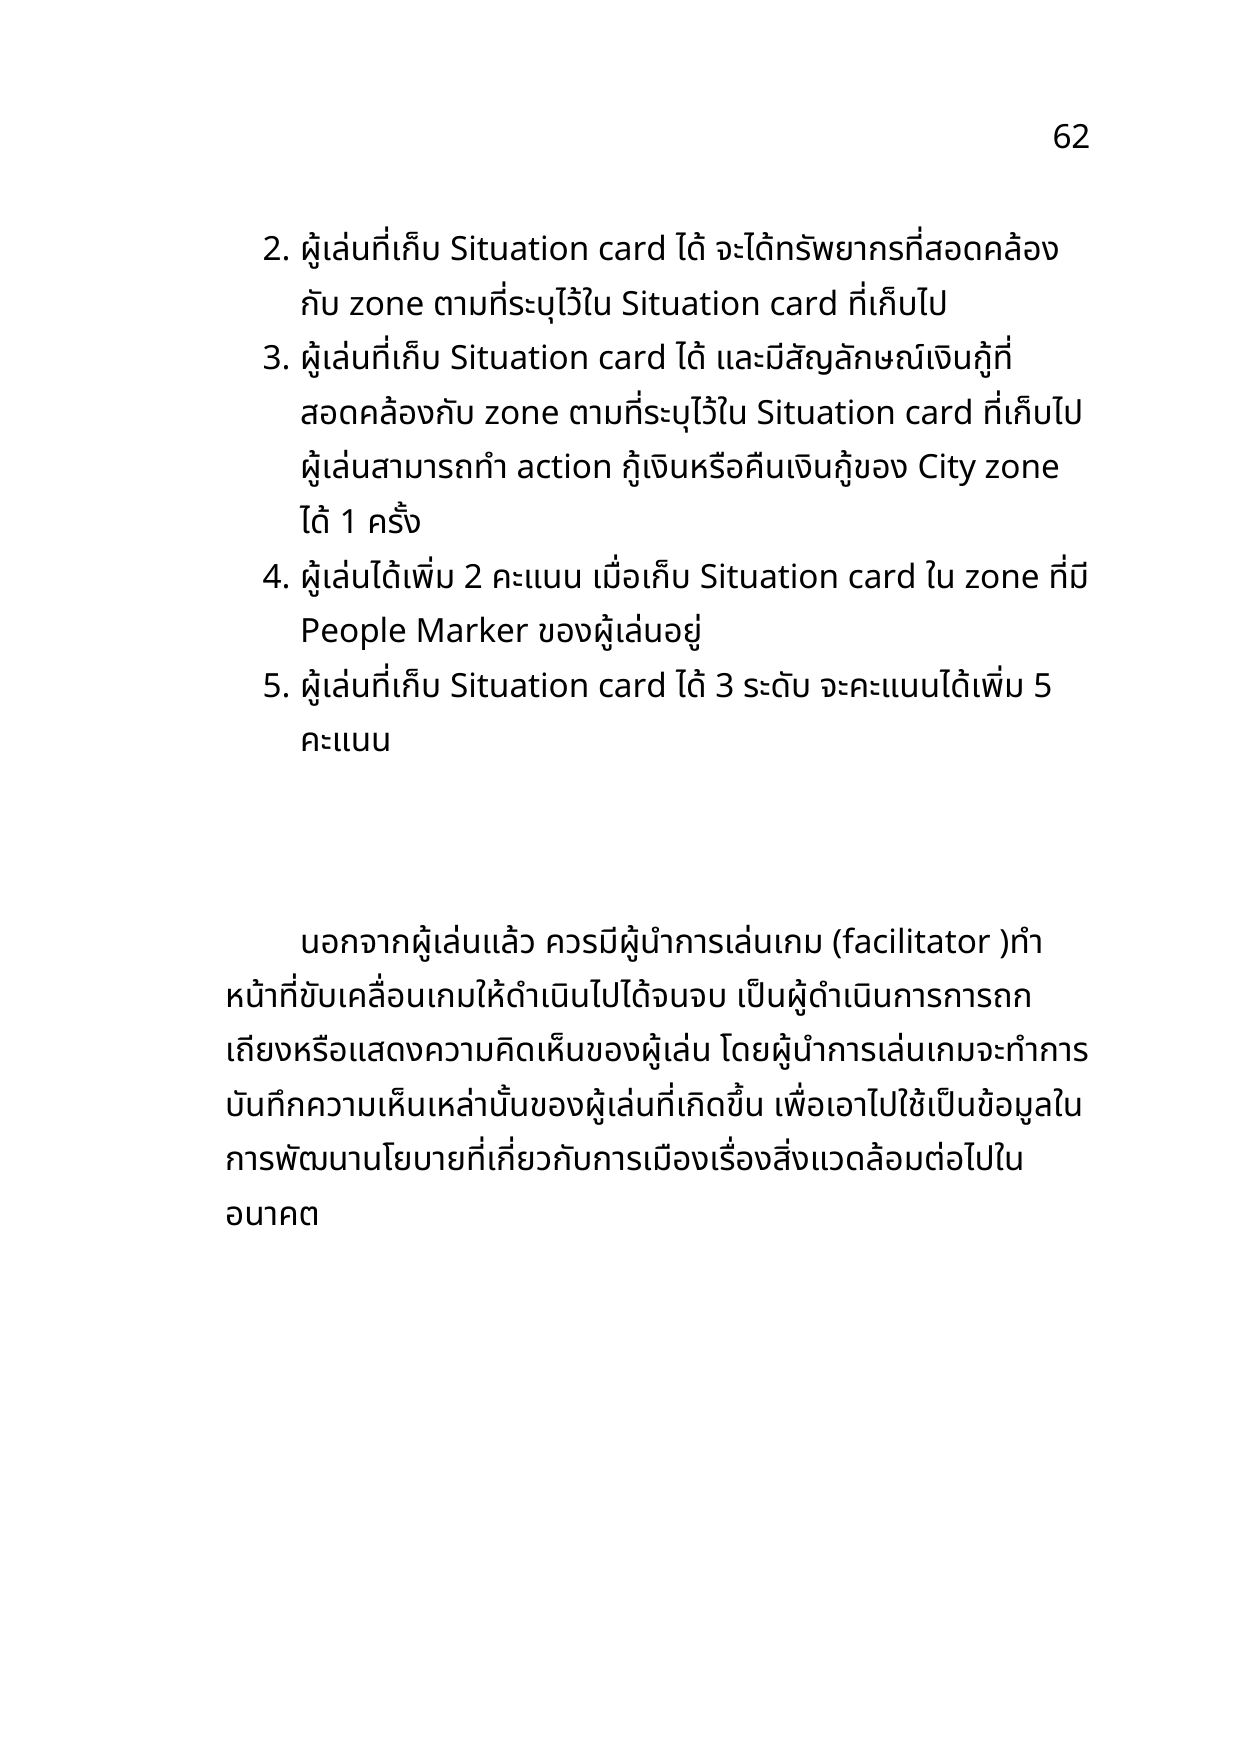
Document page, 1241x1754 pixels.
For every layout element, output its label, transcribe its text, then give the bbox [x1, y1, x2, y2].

list ผู้เล่นที่เก็บ Situation card ได้ 3 ระดับ จะคะแนนได้เพิ่ม 5 คะแนน [262, 662, 1090, 767]
list ผู้เล่นที่เก็บ Situation card ได้ จะได้ทรัพยากรที่สอดคล้องกับ zone ตามที่ระบุไว้ใน Situation card ที่เก็บไป [262, 225, 1090, 330]
list ผู้เล่นได้เพิ่ม 2 คะแนน เมื่อเก็บ Situation card ใน zone ที่มี People Marker ของผู้เล่นอยู่ [262, 552, 1090, 658]
list ผู้เล่นที่เก็บ Situation card ได้ และมีสัญลักษณ์เงินกู้ที่สอดคล้องกับ zone ตามที่ระบุไว้ใน Situation card ที่เก็บไป ผู้เล่นสามารถทำ action กู้เงินหรือคืนเงินกู้ของ City zone ได้ 1 ครั้ง [262, 334, 1090, 548]
text นอกจากผู้เล่นแล้ว ควรมีผู้นำการเล่นเกม (facilitator )ทำหน้าที่ขับเคลื่อนเกมให้ดำเนินไปได้จนจบ เป็นผู้ดำเนินการการถกเถียงหรือแสดงความคิดเห็นของผู้เล่น โดยผู้นำการเล่นเกมจะทำการบันทึกความเห็นเหล่านั้นของผู้เล่นที่เกิดขึ้น เพื่อเอาไปใช้เป็นข้อมูลในการพัฒนานโยบายที่เกี่ยวกับการเมืองเรื่องสิ่งแวดล้อมต่อไปในอนาคต [225, 917, 1090, 1240]
